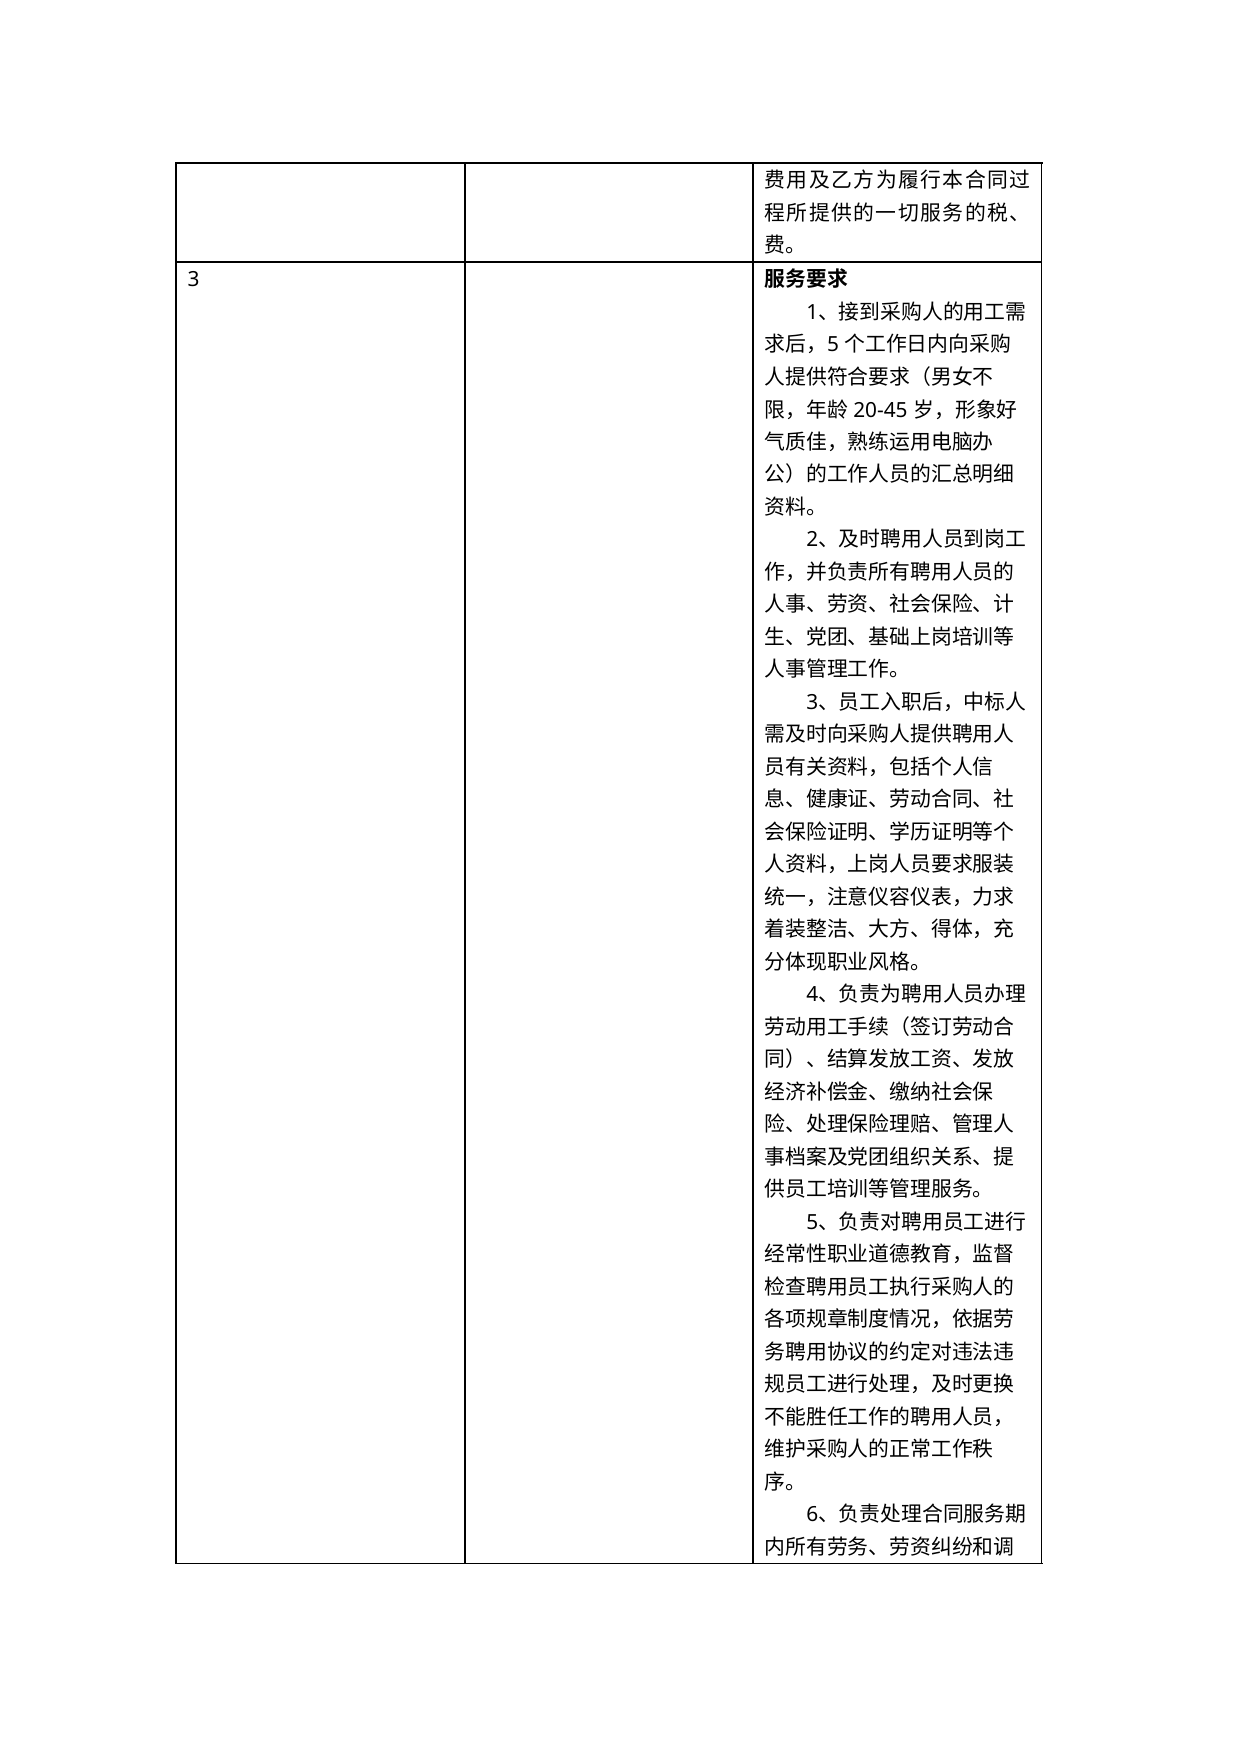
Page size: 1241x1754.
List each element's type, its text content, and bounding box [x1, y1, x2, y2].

table_cell [466, 263, 752, 1563]
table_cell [754, 263, 1041, 1563]
table_cell 2 [177, 164, 464, 261]
table_cell [466, 164, 752, 261]
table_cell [754, 164, 1041, 261]
table_cell 3 [177, 263, 464, 1563]
